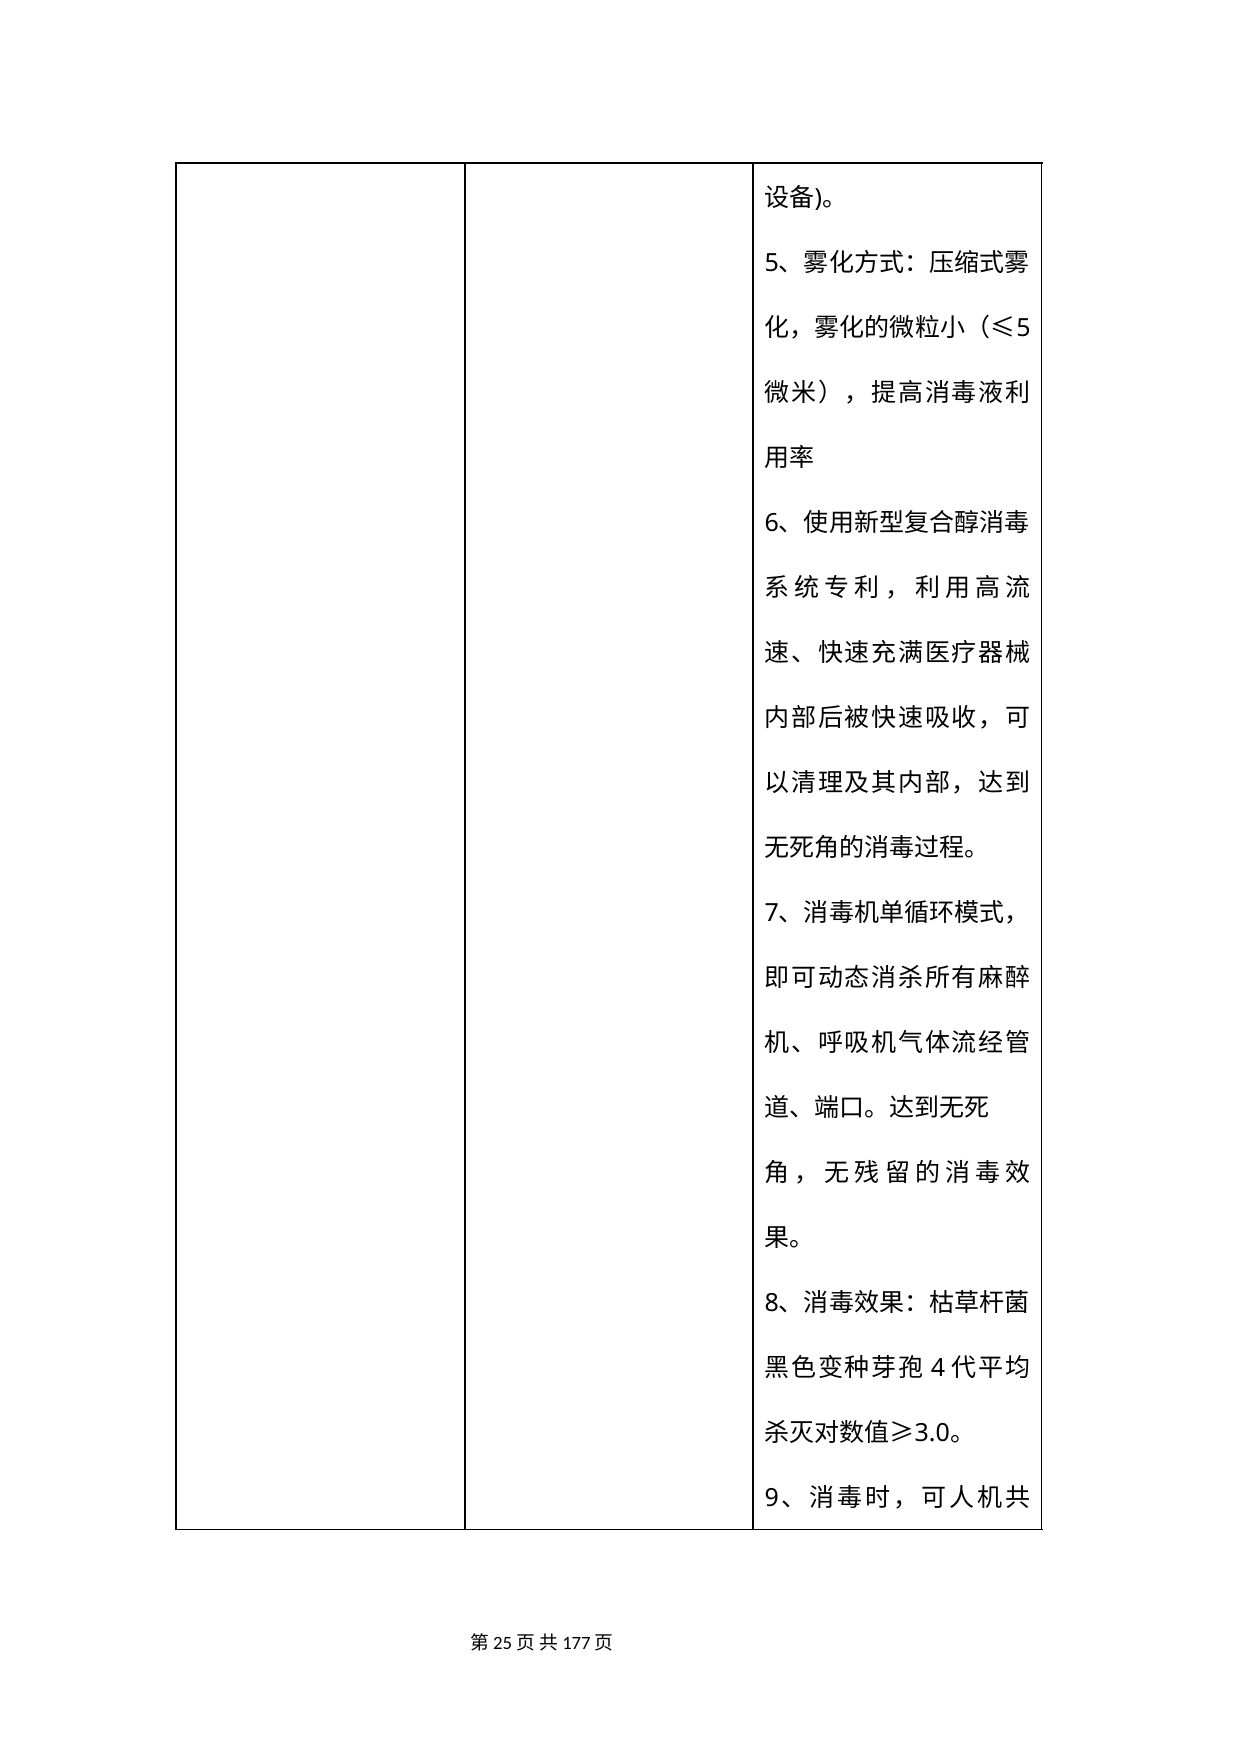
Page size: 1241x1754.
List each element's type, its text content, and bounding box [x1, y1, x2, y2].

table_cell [754, 164, 1041, 1528]
table_cell [466, 164, 752, 1528]
table_cell 1 [177, 164, 464, 1528]
